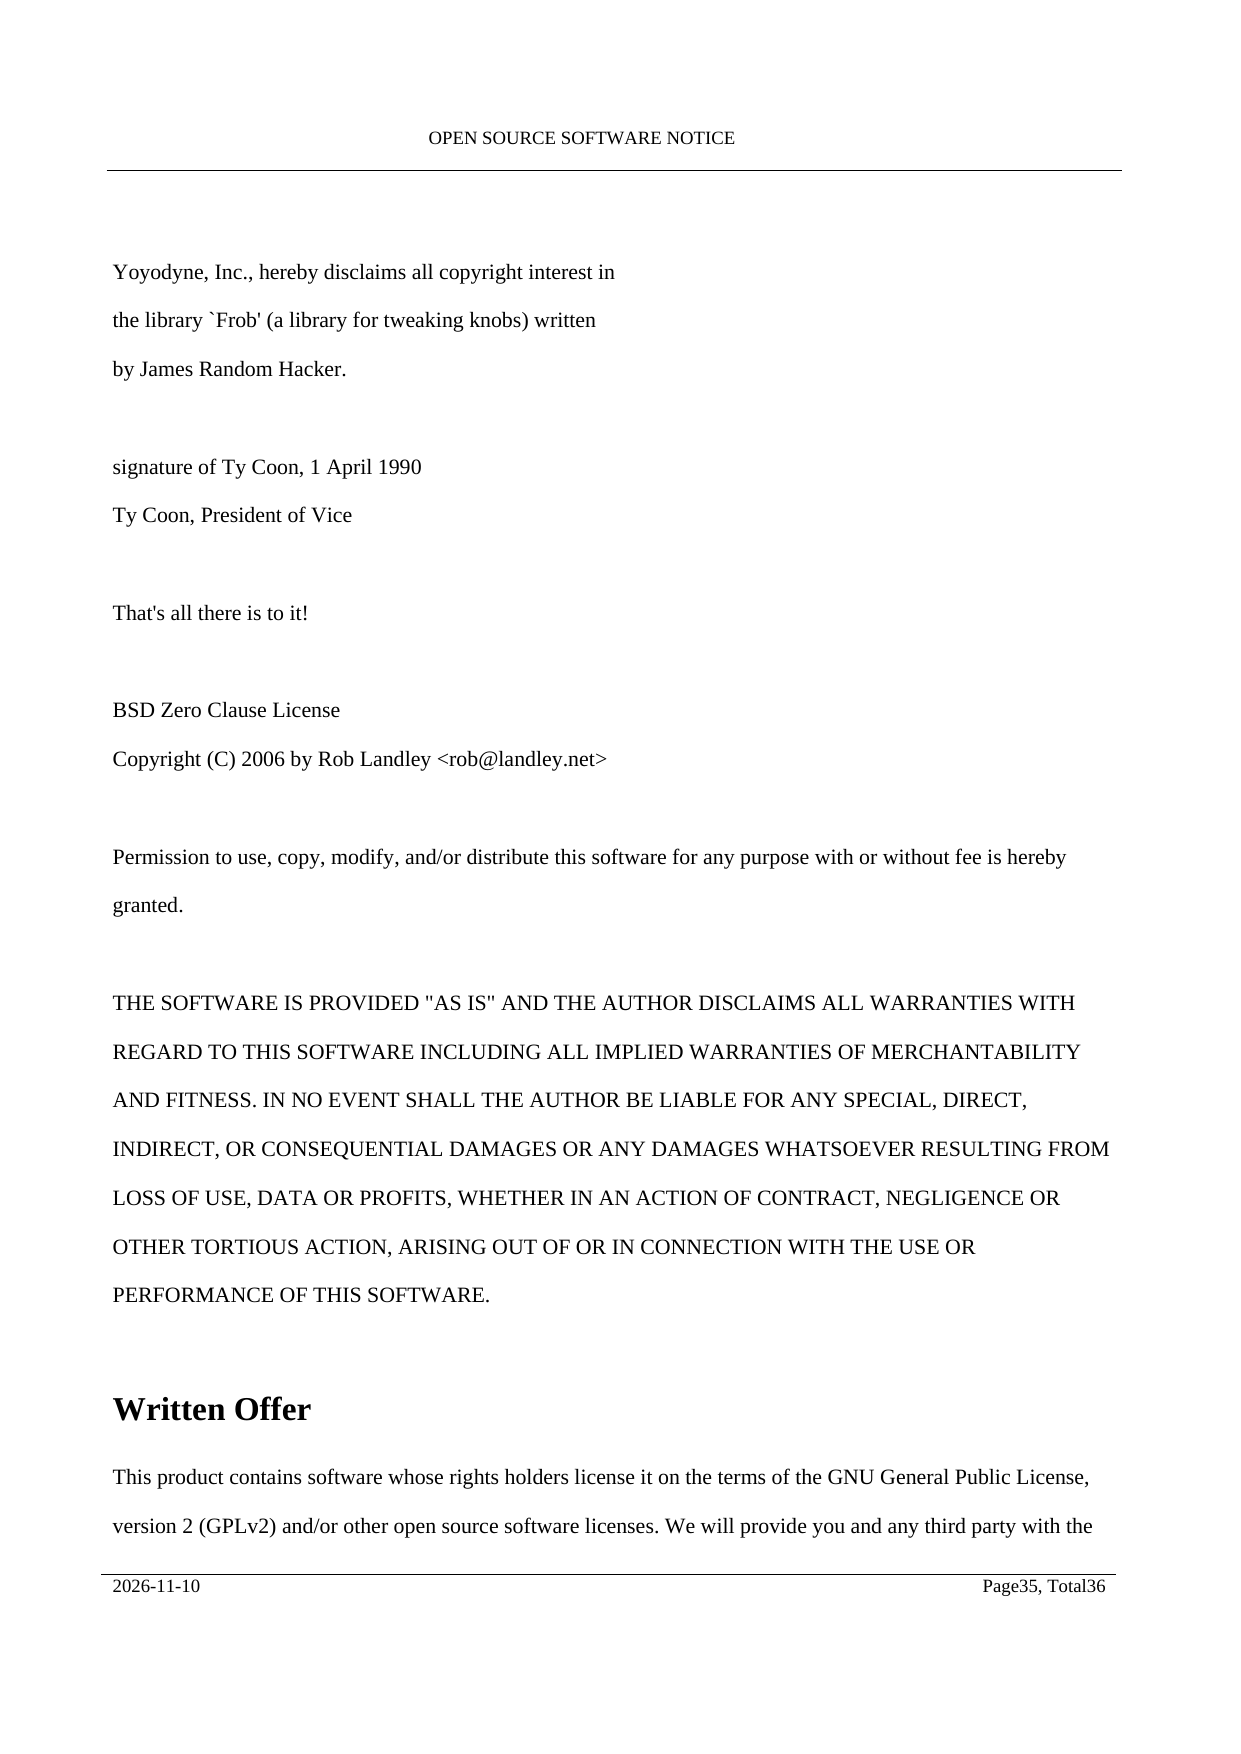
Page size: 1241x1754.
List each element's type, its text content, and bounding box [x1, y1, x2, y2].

text Written Offer [112, 1376, 1128, 1441]
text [112, 1461, 1128, 1542]
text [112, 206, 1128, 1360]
